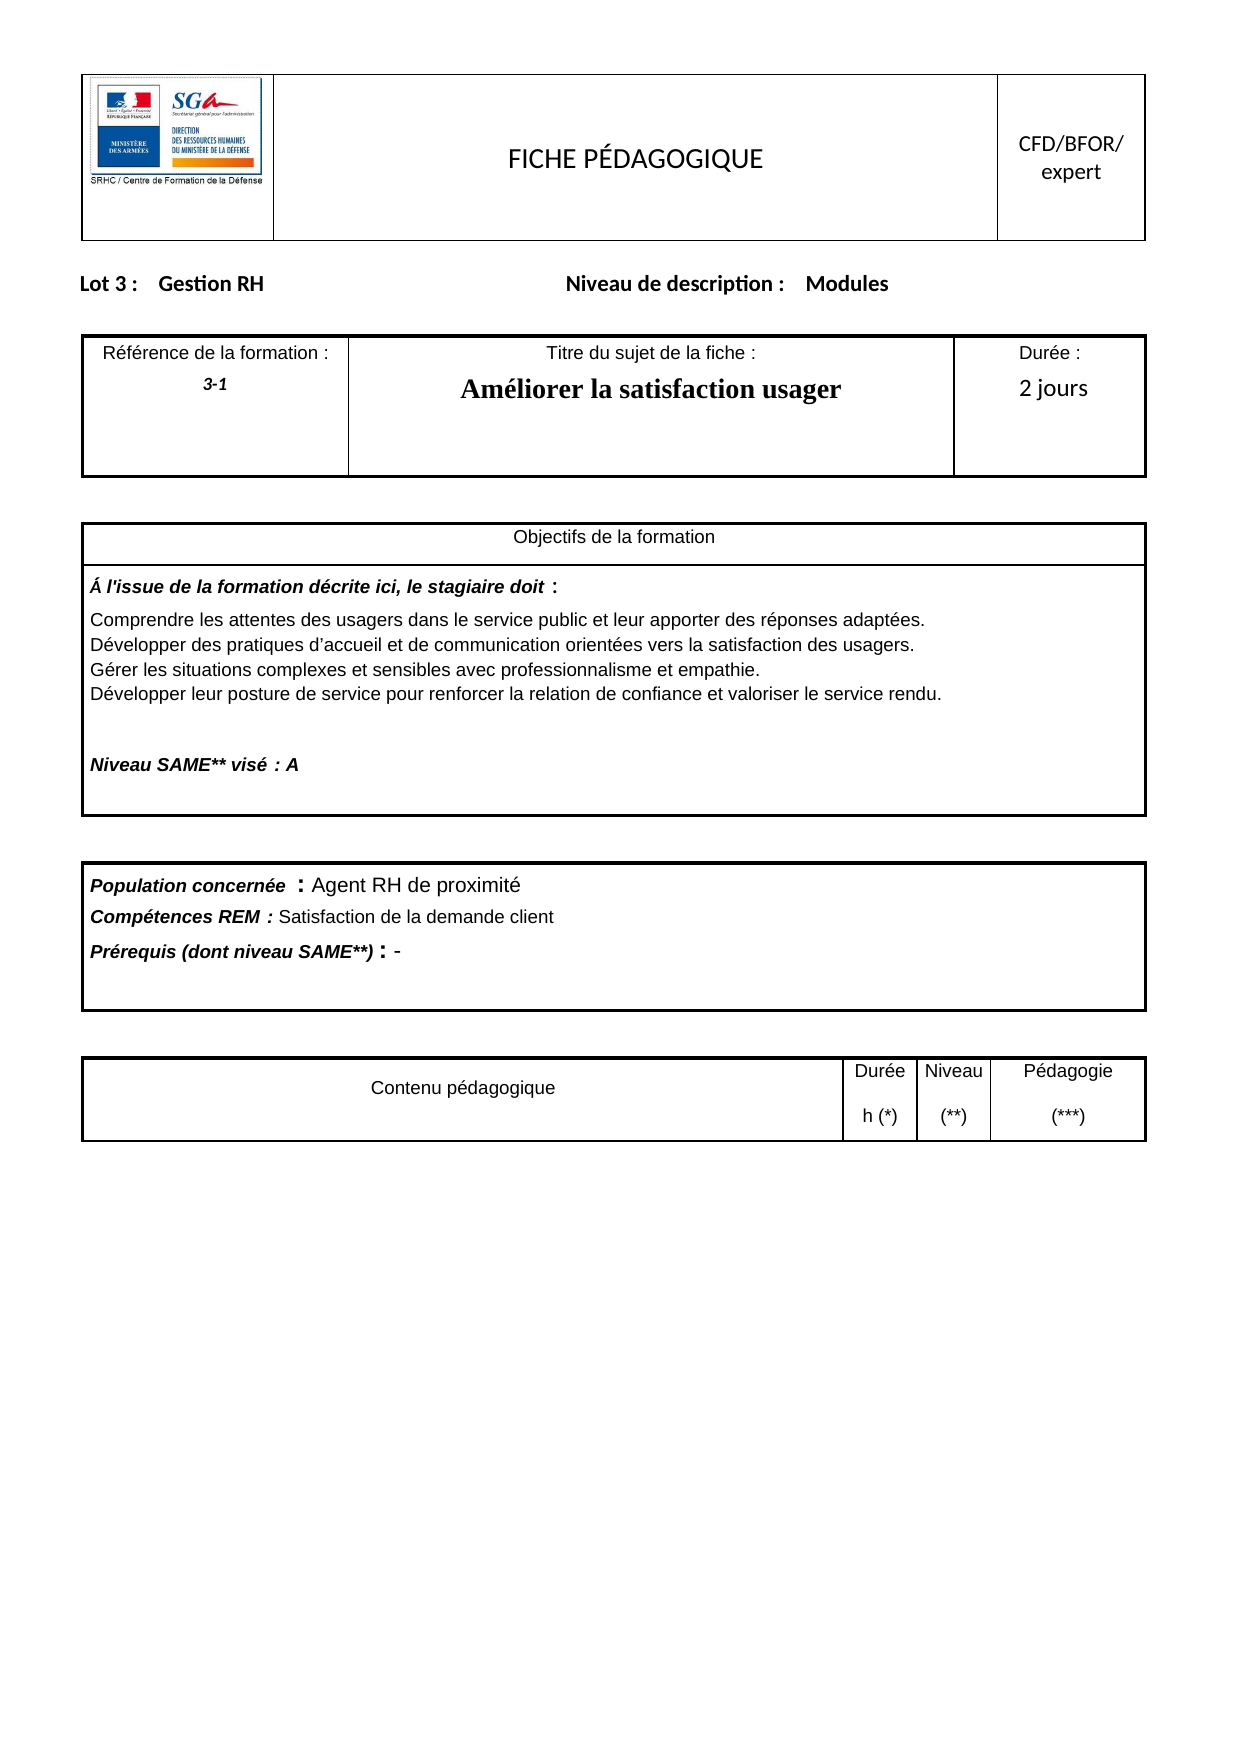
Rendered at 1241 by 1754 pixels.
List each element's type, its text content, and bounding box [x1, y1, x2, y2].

table_header Référence de la formation : 3-1 [84, 338, 348, 475]
table_cell Á l'issue de la formation décrite ici, le stagiaire doit : Comprendre les attentes des usagers dans le service public et leur apporter des réponses adaptées. Développer des pratiques d’accueil et de communication orientées vers la satisfaction des usagers. Gérer les situations complexes et sensibles avec professionnalisme et empathie. Développer leur posture de service pour renforcer la relation de confiance et valoriser le service rendu. Niveau SAME** visé : [84, 566, 1144, 814]
table_header Titre du sujet de la fiche : [349, 338, 953, 475]
table_header Durée : 2 jours [955, 338, 1144, 475]
table_header Lot 3 : Gestion RH [72, 269, 558, 315]
table_header Objectifs de la formation [84, 525, 1144, 564]
table_header Pédagogie (***) [991, 1060, 1144, 1140]
table_header Niveau (**) [918, 1060, 990, 1140]
table_header Durée h (*) [844, 1060, 916, 1140]
table_header Niveau de description : [558, 269, 1135, 315]
picture [89, 75, 263, 185]
table_header Population concernée : Agent RH de proximité Compétences REM : Satisfaction de la demande client Prérequis (dont niveau SAME**) : - [84, 865, 1144, 1009]
table_header Contenu pédagogique [84, 1060, 842, 1140]
